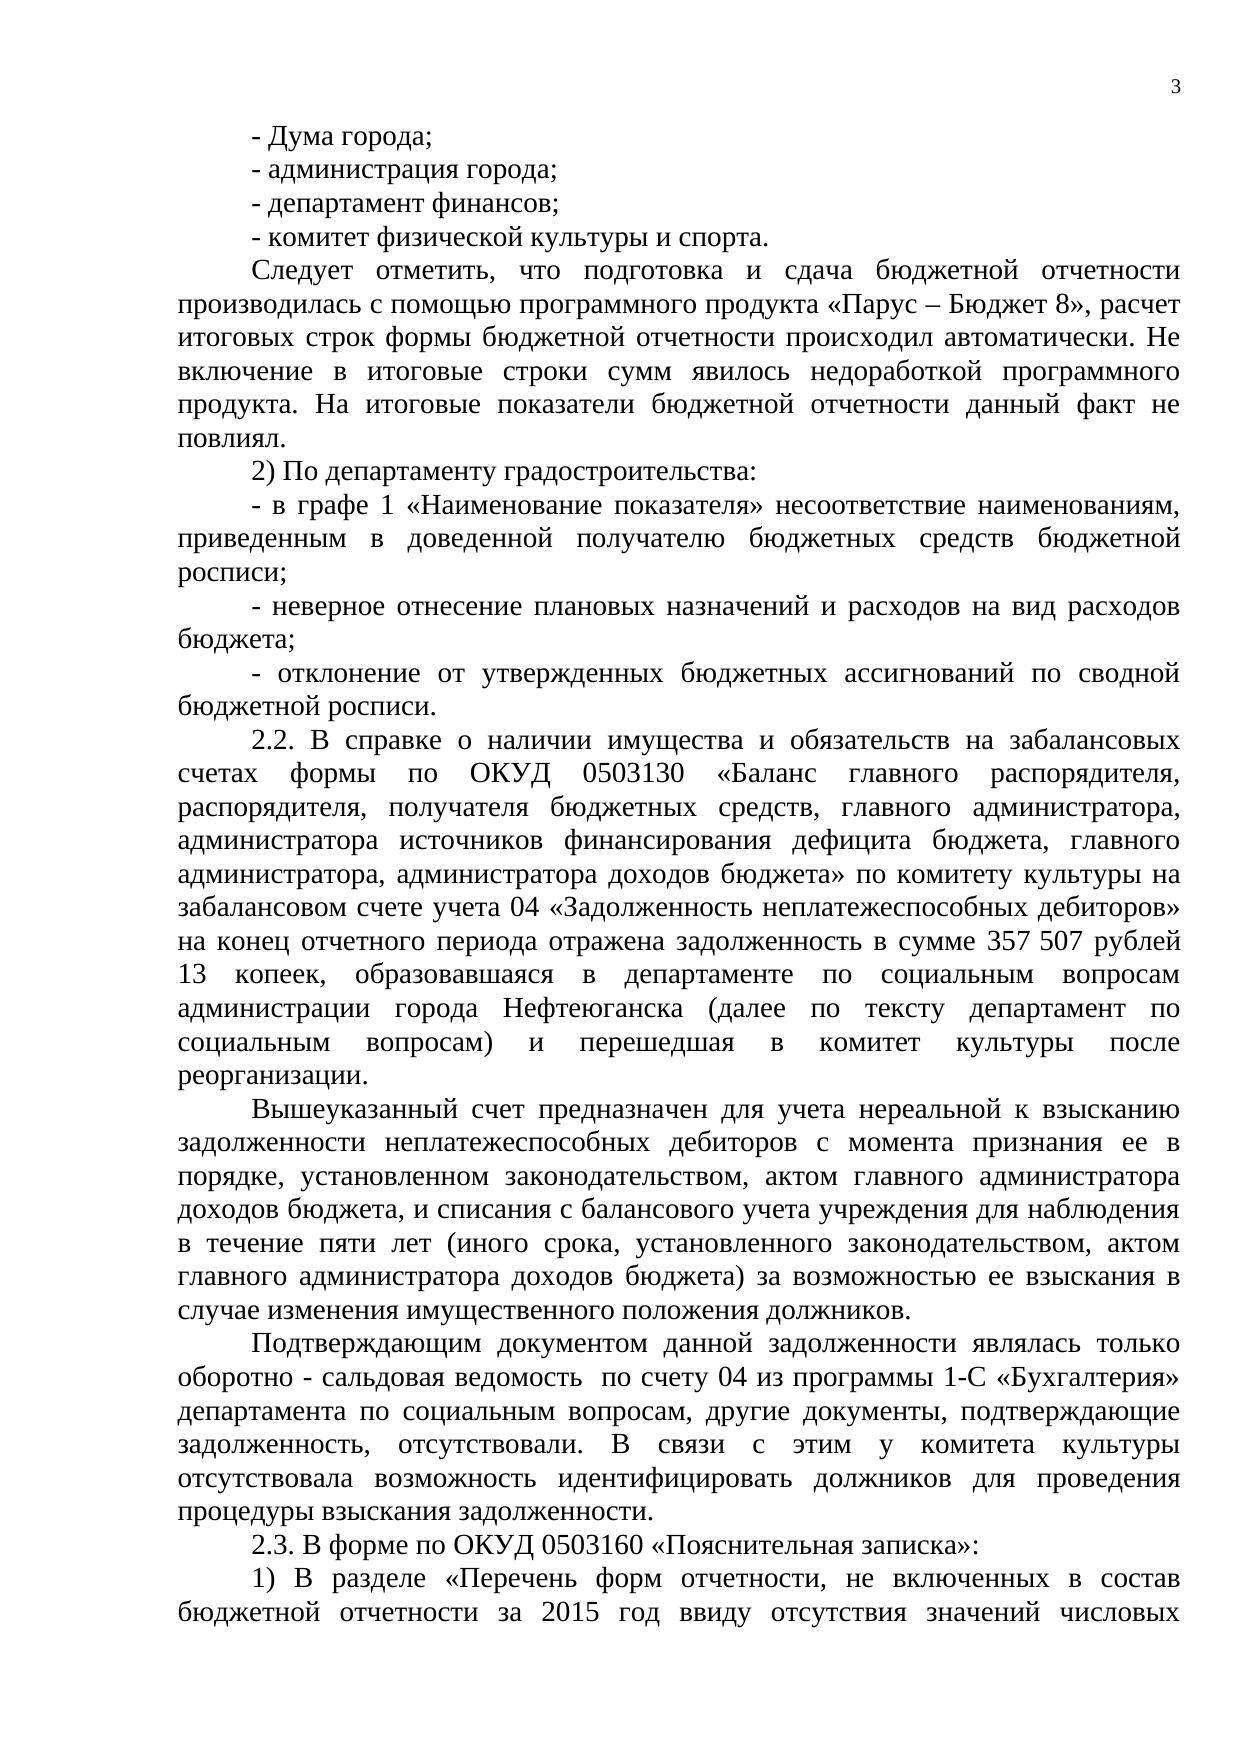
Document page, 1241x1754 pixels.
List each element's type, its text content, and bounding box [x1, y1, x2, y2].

text Подтверждающим документом данной задолженности являлась только оборотно - сальдовая ведомость по счету 04 из программы 1-С «Бухгалтерия» департамента по социальным вопросам, другие документы, подтверждающие задолженность, отсутствовали. В связи с этим у комитета культуры отсутствовала возможность идентифицировать должников для проведения процедуры взыскания задолженности. [177, 1326, 1181, 1527]
text - администрация города; [177, 152, 1181, 185]
text - департамент финансов; [177, 185, 1181, 219]
text - в графе 1 «Наименование показателя» несоответствие наименованиям, приведенным в доведенной получателю бюджетных средств бюджетной росписи; [177, 487, 1181, 588]
text - отклонение от утвержденных бюджетных ассигнований по сводной бюджетной росписи. [177, 655, 1181, 722]
text Вышеуказанный счет предназначен для учета нереальной к взысканию задолженности неплатежеспособных дебиторов с момента признания ее в порядке, установленном законодательством, актом главного администратора доходов бюджета, и списания с балансового учета учреждения для наблюдения в течение пяти лет (иного срока, установленного законодательством, актом главного администратора доходов бюджета) за возможностью ее взыскания в случае изменения имущественного положения должников. [177, 1091, 1181, 1326]
text 2.2. В справке о наличии имущества и обязательств на забалансовых счетах формы по ОКУД 0503130 «Баланс главного распорядителя, распорядителя, получателя бюджетных средств, главного администратора, администратора источников финансирования дефицита бюджета, главного администратора, администратора доходов бюджета» по комитету культуры на забалансовом счете учета 04 «Задолженность неплатежеспособных дебиторов» на конец отчетного периода отражена задолженность в сумме 357 507 рублей 13 копеек, образовавшаяся в департаменте по социальным вопросам администрации города Нефтеюганска (далее по тексту департамент по социальным вопросам) и перешедшая в комитет культуры после реорганизации. [177, 722, 1181, 1091]
text 2.3. В форме по ОКУД 0503160 «Пояснительная записка»: [177, 1527, 1181, 1560]
text - комитет физической культуры и спорта. [177, 219, 1181, 252]
text - неверное отнесение плановых назначений и расходов на вид расходов бюджета; [177, 588, 1181, 655]
text - Дума города; [177, 118, 1181, 152]
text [177, 1560, 1181, 1627]
text 2) По департаменту градостроительства: [177, 453, 1181, 487]
text Следует отметить, что подготовка и сдача бюджетной отчетности производилась с помощью программного продукта «Парус – Бюджет 8», расчет итоговых строк формы бюджетной отчетности происходил автоматически. Не включение в итоговые строки сумм явилось недоработкой программного продукта. На итоговые показатели бюджетной отчетности данный факт не повлиял. [177, 252, 1181, 453]
